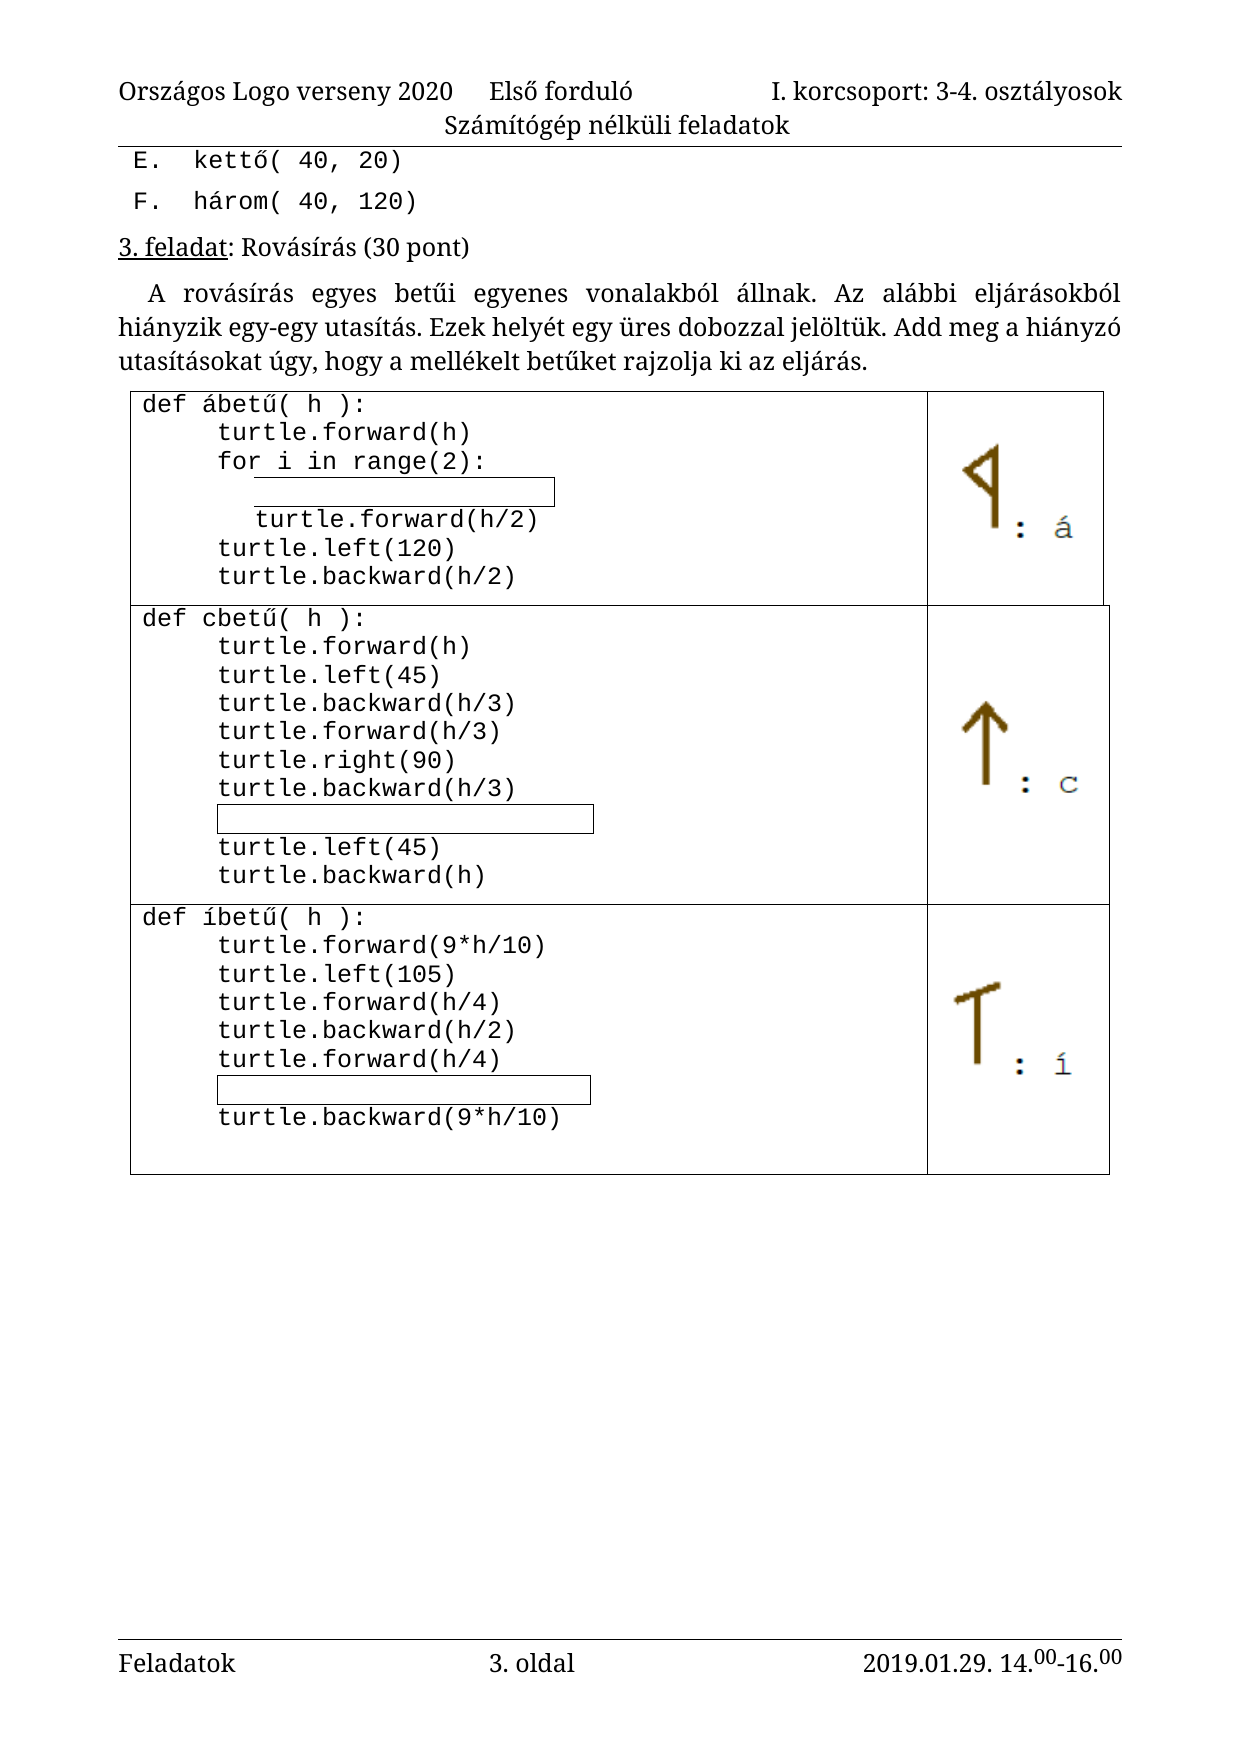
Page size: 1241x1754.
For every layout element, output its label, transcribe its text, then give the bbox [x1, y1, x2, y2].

table_cell def cbetű( h ): turtle.forward(h) turtle.left(45) turtle.backward(h/3) turtle.forward(h/3) turtle.right(90) turtle.backward(h/3) x turtle.left(45) turtle.backward(h) [131, 606, 927, 903]
table_header def ábetű( h ): turtle.forward(h) for i in range(2): x turtle.forward(h/2) turtle.left(120) turtle.backward(h/2) [131, 392, 927, 604]
table_cell def íbetű( h ): turtle.forward(9*h/10) turtle.left(105) turtle.forward(h/4) turtle.backward(h/2) turtle.forward(h/4) v turtle.backward(9*h/10) [131, 905, 927, 1174]
text F. három( 40, 120) [133, 188, 1122, 217]
picture [939, 427, 1093, 557]
text A rovásírás egyes betűi egyenes vonalakból állnak. Az alábbi eljárásokból hiányzik egy-egy utasítás. Ezek helyét egy üres dobozzal jelöltük. Add meg a hiányzó utasításokat úgy, hogy a mellékelt betűket rajzolja ki az eljárás. [118, 276, 1122, 378]
text 3. feladat: Rovásírás (30 pont) [118, 229, 1122, 263]
text E. kettő( 40, 20) [133, 148, 1122, 176]
table_cell [928, 606, 1109, 903]
table_header [928, 392, 1103, 604]
table_cell [928, 905, 1109, 1174]
picture [943, 974, 1094, 1092]
picture [946, 692, 1091, 804]
